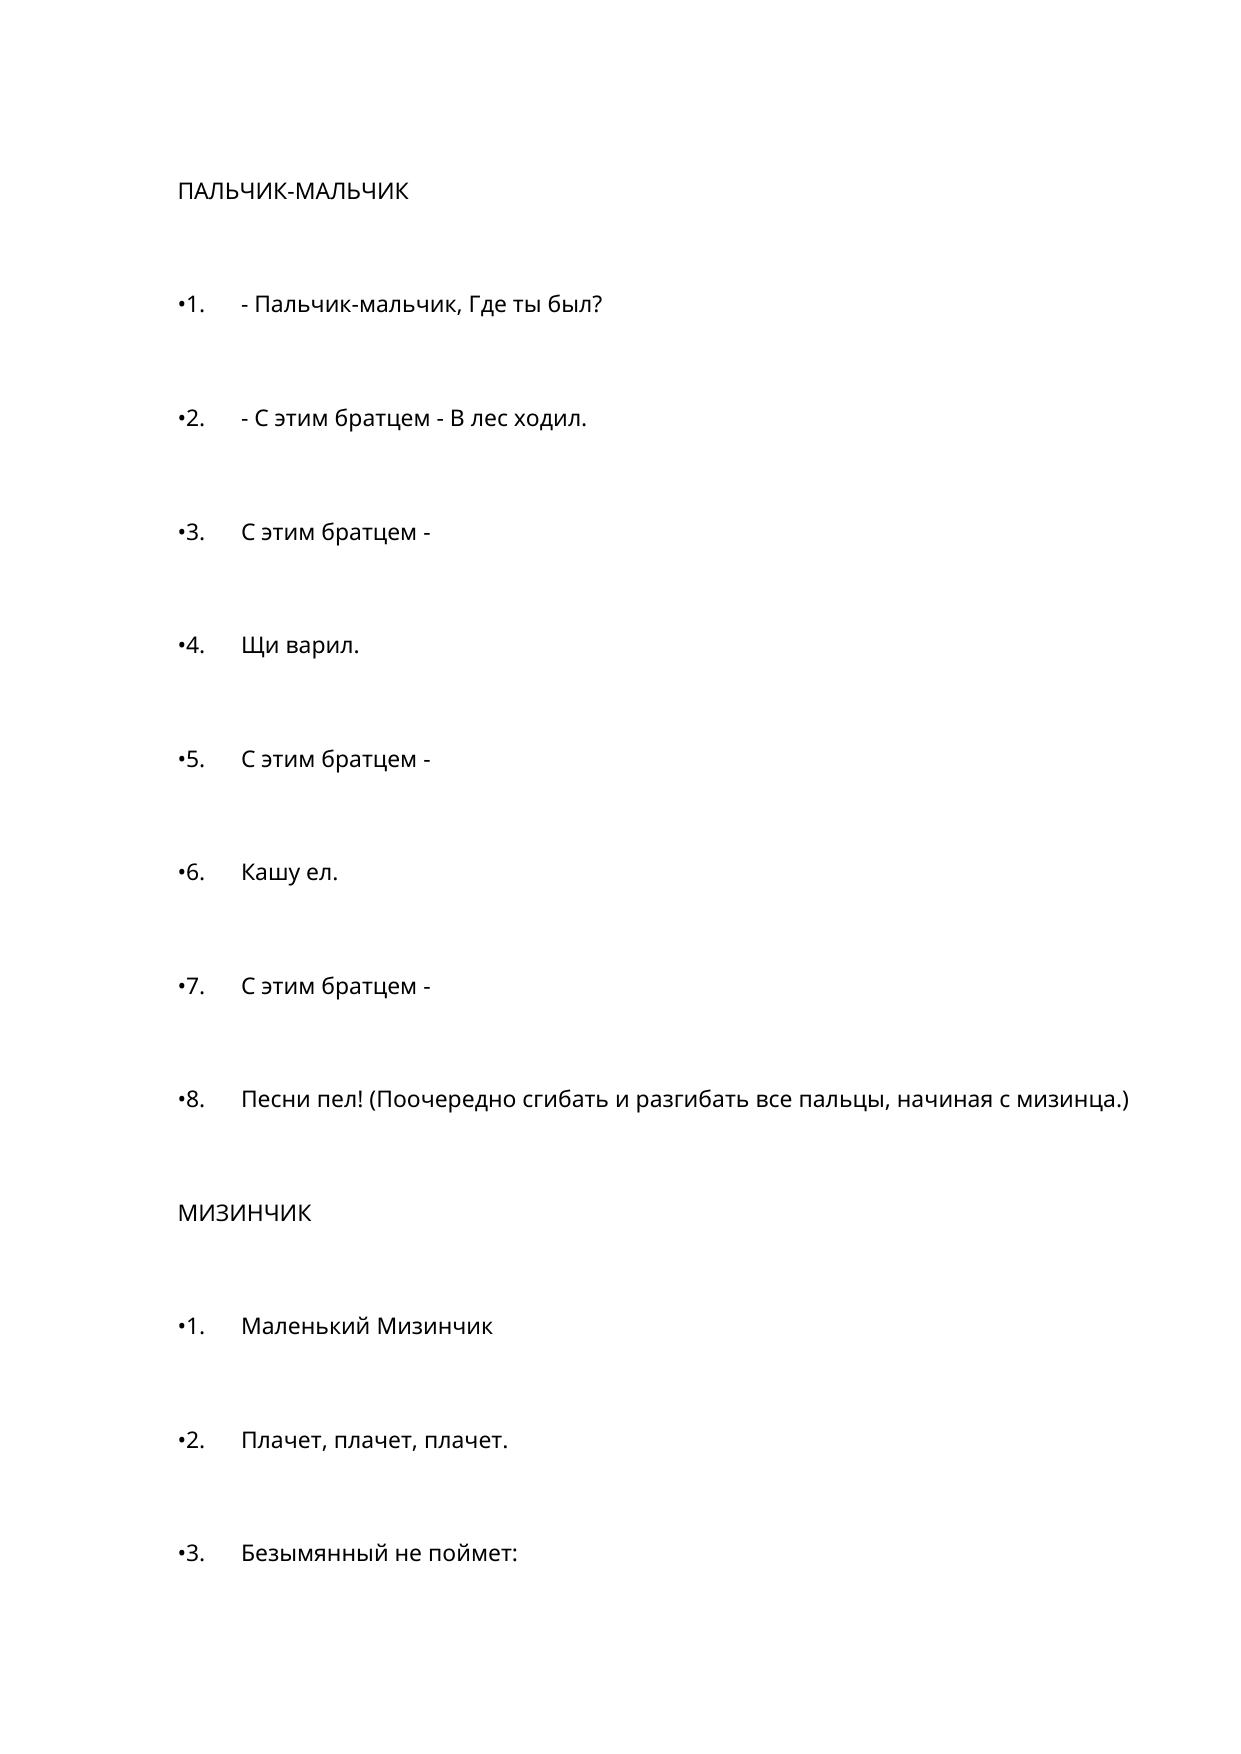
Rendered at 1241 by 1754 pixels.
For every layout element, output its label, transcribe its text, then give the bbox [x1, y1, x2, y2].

text •4. Щи варил. [177, 629, 1152, 660]
text •8. Песни пел! (Поочередно сгибать и разгибать все пальцы, начиная с мизинца.) [177, 1083, 1152, 1114]
text •3. Безымянный не поймет: [177, 1537, 1152, 1569]
text МИЗИНЧИК [177, 1197, 1152, 1228]
text •2. - С этим братцем - В лес ходил. [177, 402, 1152, 433]
text •1. Маленький Мизинчик [177, 1310, 1152, 1342]
text •6. Кашу ел. [177, 856, 1152, 887]
text •3. С этим братцем - [177, 516, 1152, 547]
text ПАЛЬЧИК-МАЛЬЧИК [177, 175, 1152, 206]
text •2. Плачет, плачет, плачет. [177, 1424, 1152, 1455]
text •1. - Пальчик-мальчик, Где ты был? [177, 288, 1152, 320]
text •5. С этим братцем - [177, 743, 1152, 774]
text •7. С этим братцем - [177, 970, 1152, 1001]
